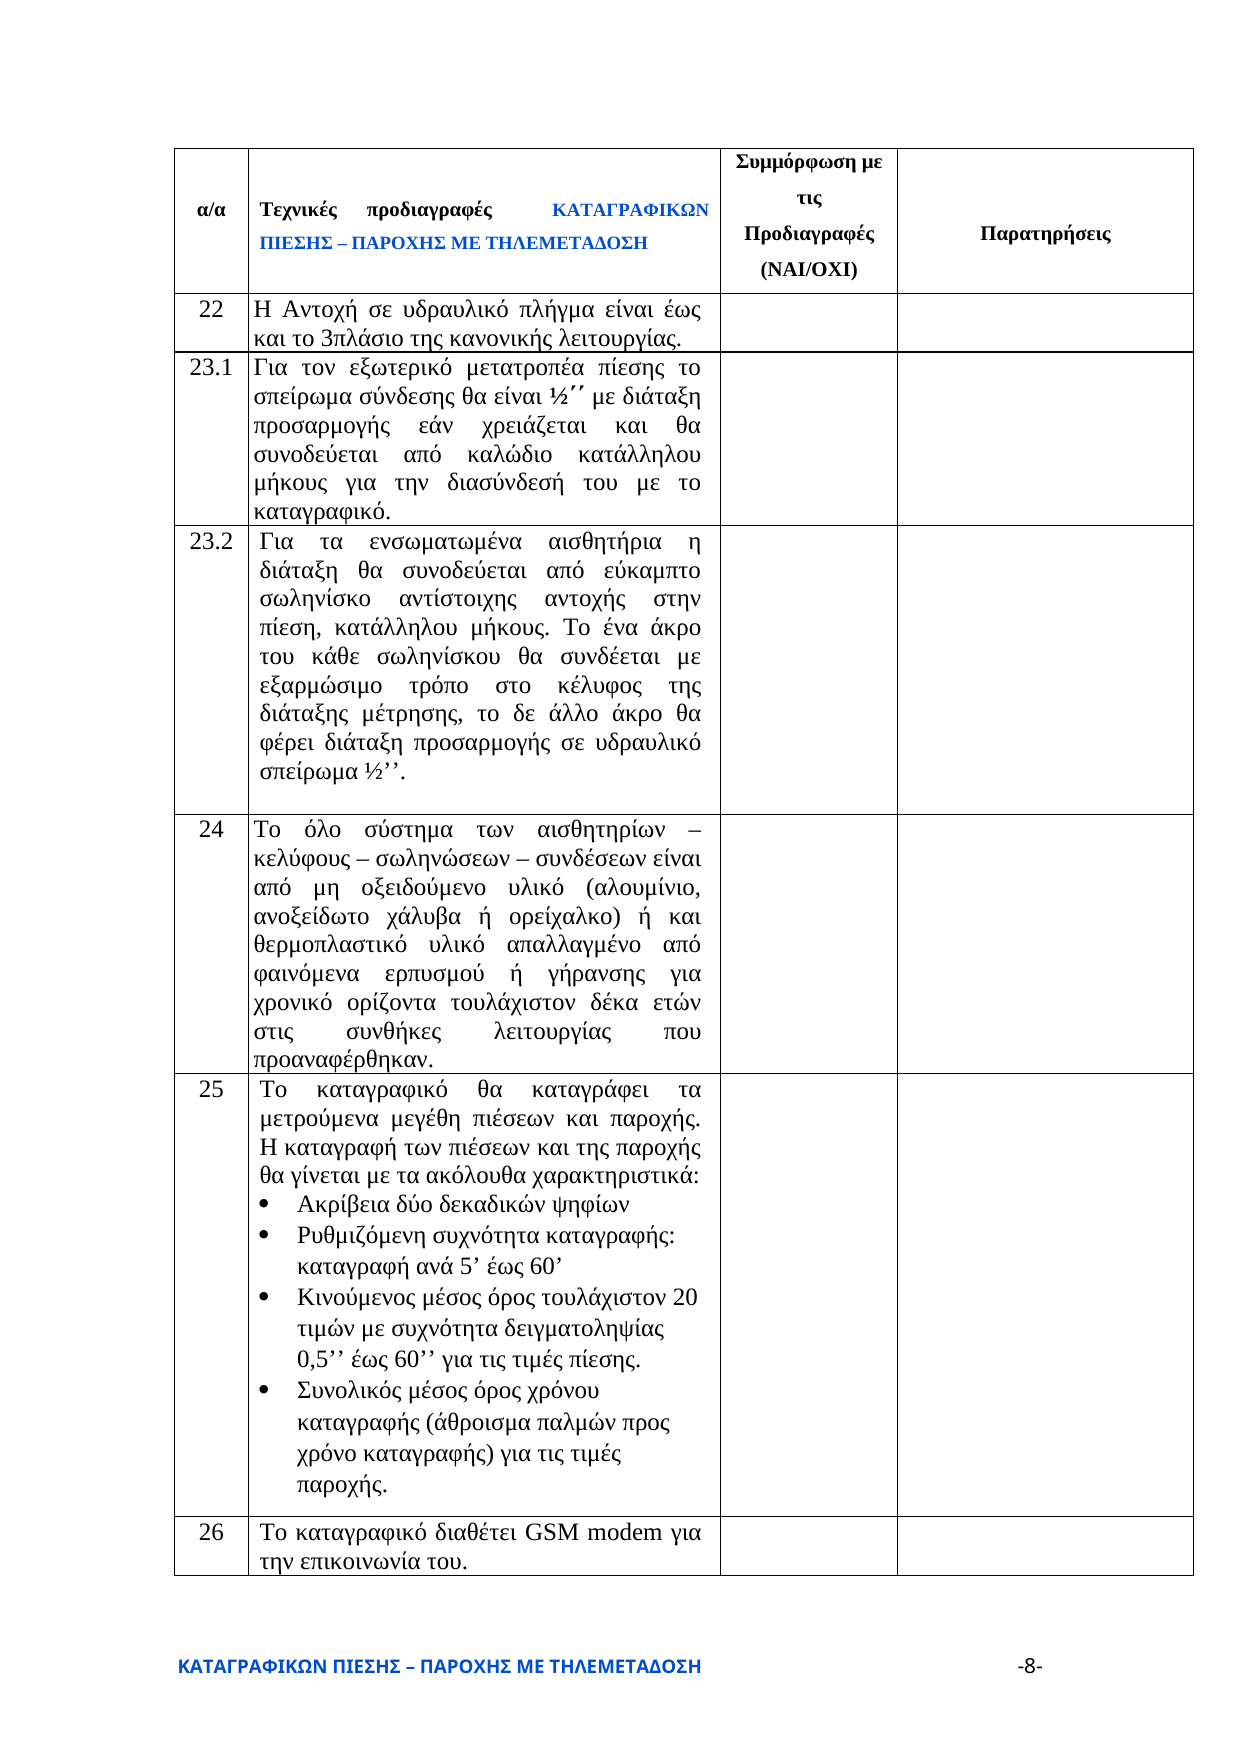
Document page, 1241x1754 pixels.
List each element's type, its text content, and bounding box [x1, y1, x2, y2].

table_header Παρατηρήσεις [898, 149, 1193, 293]
table_cell [898, 353, 1193, 525]
table_cell [898, 526, 1193, 813]
table_header α/α [175, 149, 248, 293]
table_cell [898, 815, 1193, 1073]
table_cell [898, 1074, 1193, 1516]
table_cell Το καταγραφικό διαθέτει GSM modem για την επικοινωνία του. [249, 1517, 720, 1575]
table_header Συμμόρφωση με τις Προδιαγραφές (ΝΑΙ/ΟΧΙ) [721, 149, 897, 293]
table_cell [721, 1517, 897, 1575]
table_cell 24 [175, 815, 248, 1073]
table_header Τεχνικές προδιαγραφές ΚΑΤΑΓΡΑΦΙΚΩΝ ΠΙΕΣΗΣ – ΠΑΡΟΧΗΣ ΜΕ ΤΗΛΕΜΕΤΑΔΟΣΗ [249, 149, 720, 293]
table_cell [721, 294, 897, 351]
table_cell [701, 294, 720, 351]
table_cell [721, 815, 897, 1073]
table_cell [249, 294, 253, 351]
table_cell 23.2 [175, 526, 248, 813]
table_cell [721, 526, 897, 813]
table_cell 25 [175, 1074, 248, 1516]
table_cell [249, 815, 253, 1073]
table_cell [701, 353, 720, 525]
table_cell [721, 353, 897, 525]
table_cell [898, 1517, 1193, 1575]
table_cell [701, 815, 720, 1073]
table_cell [721, 1074, 897, 1516]
table_cell 26 [175, 1517, 248, 1575]
table_cell 22 [175, 294, 248, 351]
table_cell 23.1 [175, 353, 248, 525]
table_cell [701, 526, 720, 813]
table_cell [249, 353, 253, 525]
table_cell Το καταγραφικό θα καταγράφει τα μετρούμενα μεγέθη πιέσεων και παροχής. Η καταγραφή των πιέσεων και της παροχής θα γίνεται με τα ακόλουθα χαρακτηριστικά: Ακρίβεια δύο δεκαδικών ψηφίων Ρυθμιζόμενη συχνότητα καταγραφής: καταγραφή ανά έως Κινούμενος μέσος όρος τουλάχιστον 20 τιμών με συχνότητα δειγματοληψίας 0,5’’ έως 60’’ για τις τιμές πίεσης. Συνολικός μέσος όρος χρόνου καταγραφής (άθροισμα παλμών προς χρόνο καταγραφής) για τις τιμές παροχής. [249, 1074, 720, 1516]
table_cell [898, 294, 1193, 351]
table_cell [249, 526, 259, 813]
